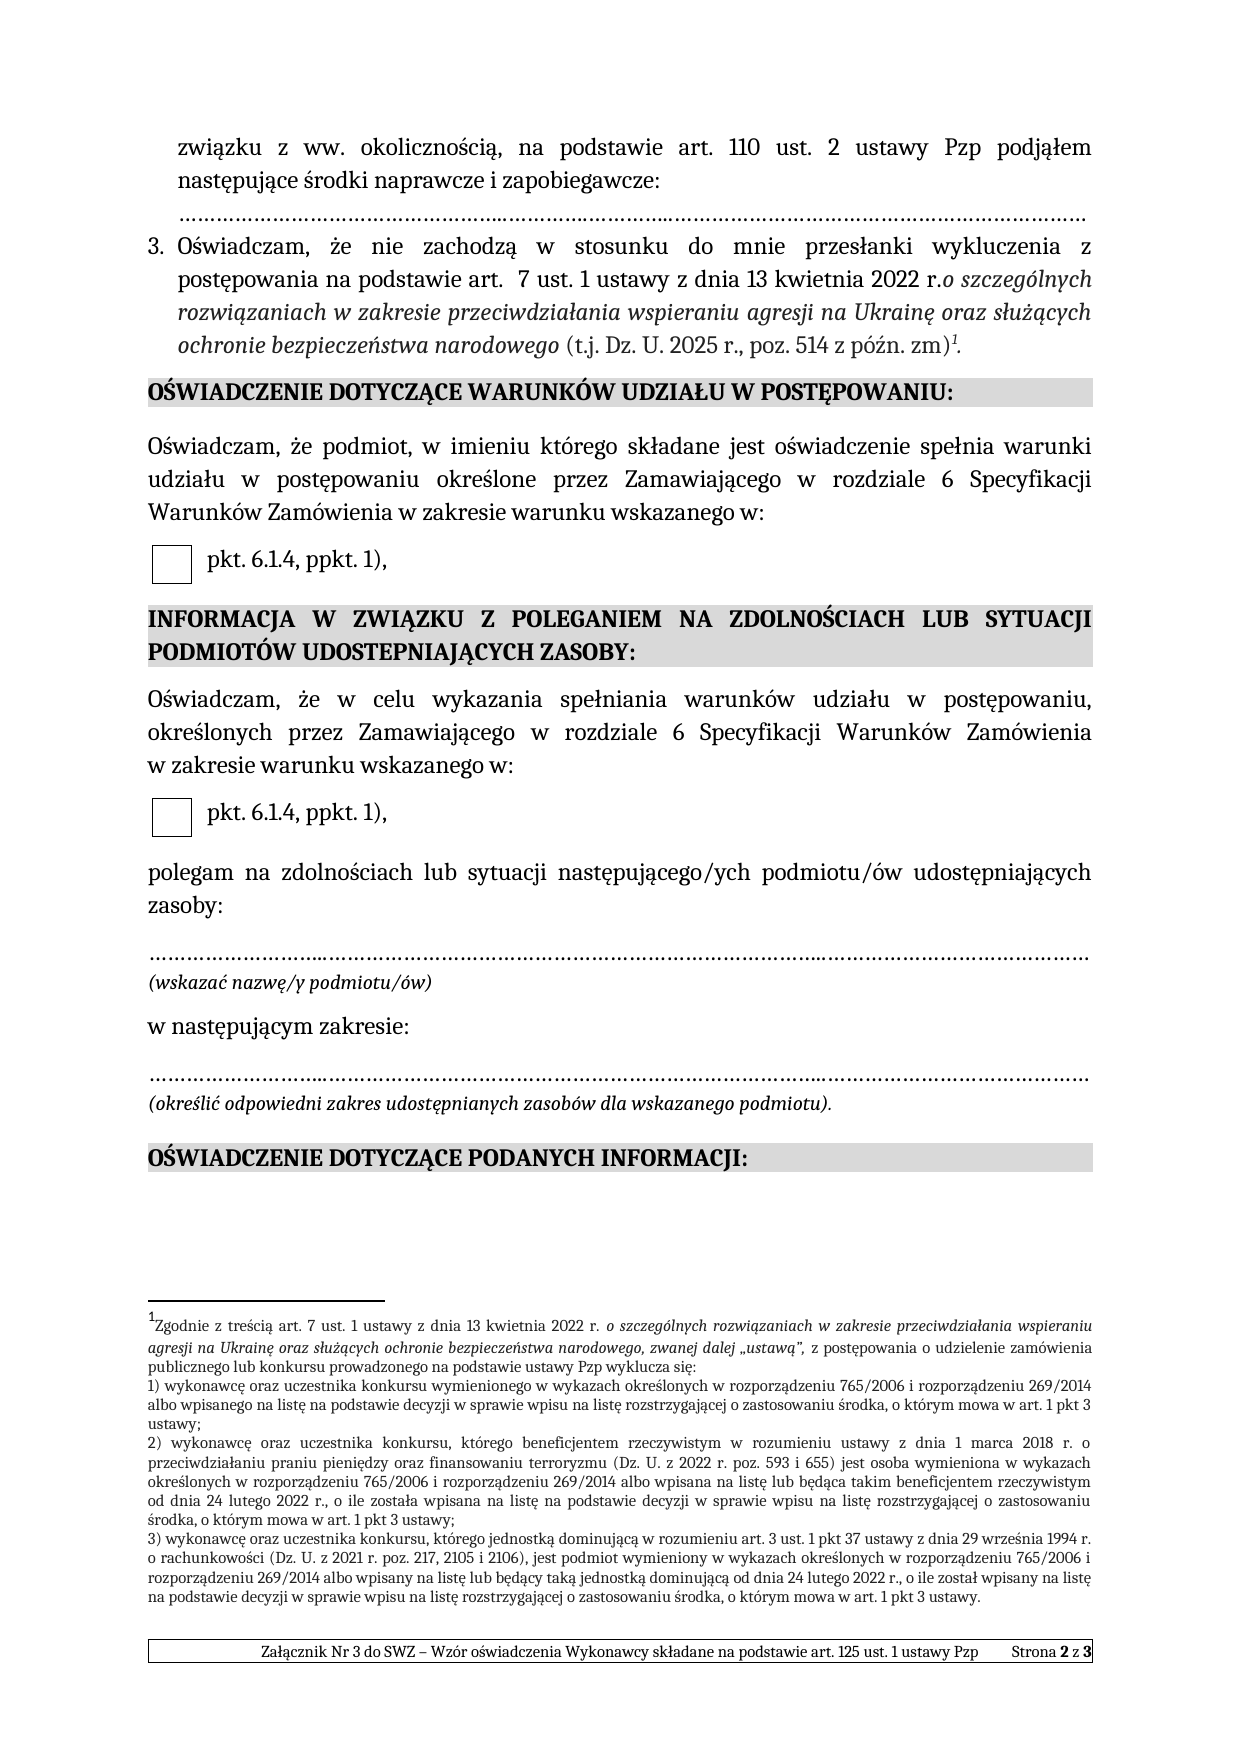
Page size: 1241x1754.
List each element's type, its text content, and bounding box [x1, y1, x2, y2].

text Oświadczam, że w celu wykazania spełniania warunków udziału w postępowaniu, określonych przez Zamawiającego w rozdziale 6 Specyfikacji Warunków Zamówienia w zakresie warunku wskazanego w: [148, 685, 1093, 780]
list Oświadczam, że nie zachodzą w stosunku do mnie przesłanki wykluczenia z postępowania na podstawie art. 7 ust. 1 ustawy z dnia 13 kwietnia 2022 r.o szczególnych rozwiązaniach w zakresie przeciwdziałania wspieraniu agresji na Ukrainę oraz służących ochronie bezpieczeństwa narodowego (t.j. Dz. U. 2025 r., poz. 514 z późn. zm). [148, 232, 1093, 360]
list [148, 133, 1093, 195]
text OŚWIADCZENIE DOTYCZĄCE WARUNKÓW UDZIAŁU W POSTĘPOWANIU: [148, 378, 1093, 407]
text ………………………..……………………………………………………………………..…………………………………… [148, 938, 1093, 967]
text (wskazać nazwę/y podmiotu/ów) [148, 971, 1093, 995]
text OŚWIADCZENIE DOTYCZĄCE PODANYCH INFORMACJI: [148, 1143, 1093, 1172]
text INFORMACJA W ZWIĄZKU Z POLEGANIEM NA ZDOLNOŚCIACH LUB SYTUACJI PODMIOTÓW UDOSTEPNIAJĄCYCH ZASOBY: [148, 605, 1093, 667]
list pkt. 6.1.4, ppkt. 1), [192, 798, 1093, 826]
text (określić odpowiedni zakres udostępnianych zasobów dla wskazanego podmiotu). [148, 1092, 1093, 1116]
text w następującym zakresie: [148, 1012, 1093, 1041]
text ………………………..……………………………………………………………………..…………………………………… [148, 1059, 1093, 1088]
text Oświadczam, że podmiot, w imieniu którego składane jest oświadczenie spełnia warunki udziału w postępowaniu określone przez Zamawiającego w rozdziale 6 Specyfikacji Warunków Zamówienia w zakresie warunku wskazanego w: [148, 432, 1093, 527]
list pkt. 6.1.4, ppkt. 1), [162, 544, 1093, 573]
list ……………………………………………..………….…………..………………………………………………………… [177, 199, 1093, 228]
text polegam na zdolnościach lub sytuacji następującego/ych podmiotu/ów udostępniających zasoby: [148, 858, 1093, 920]
